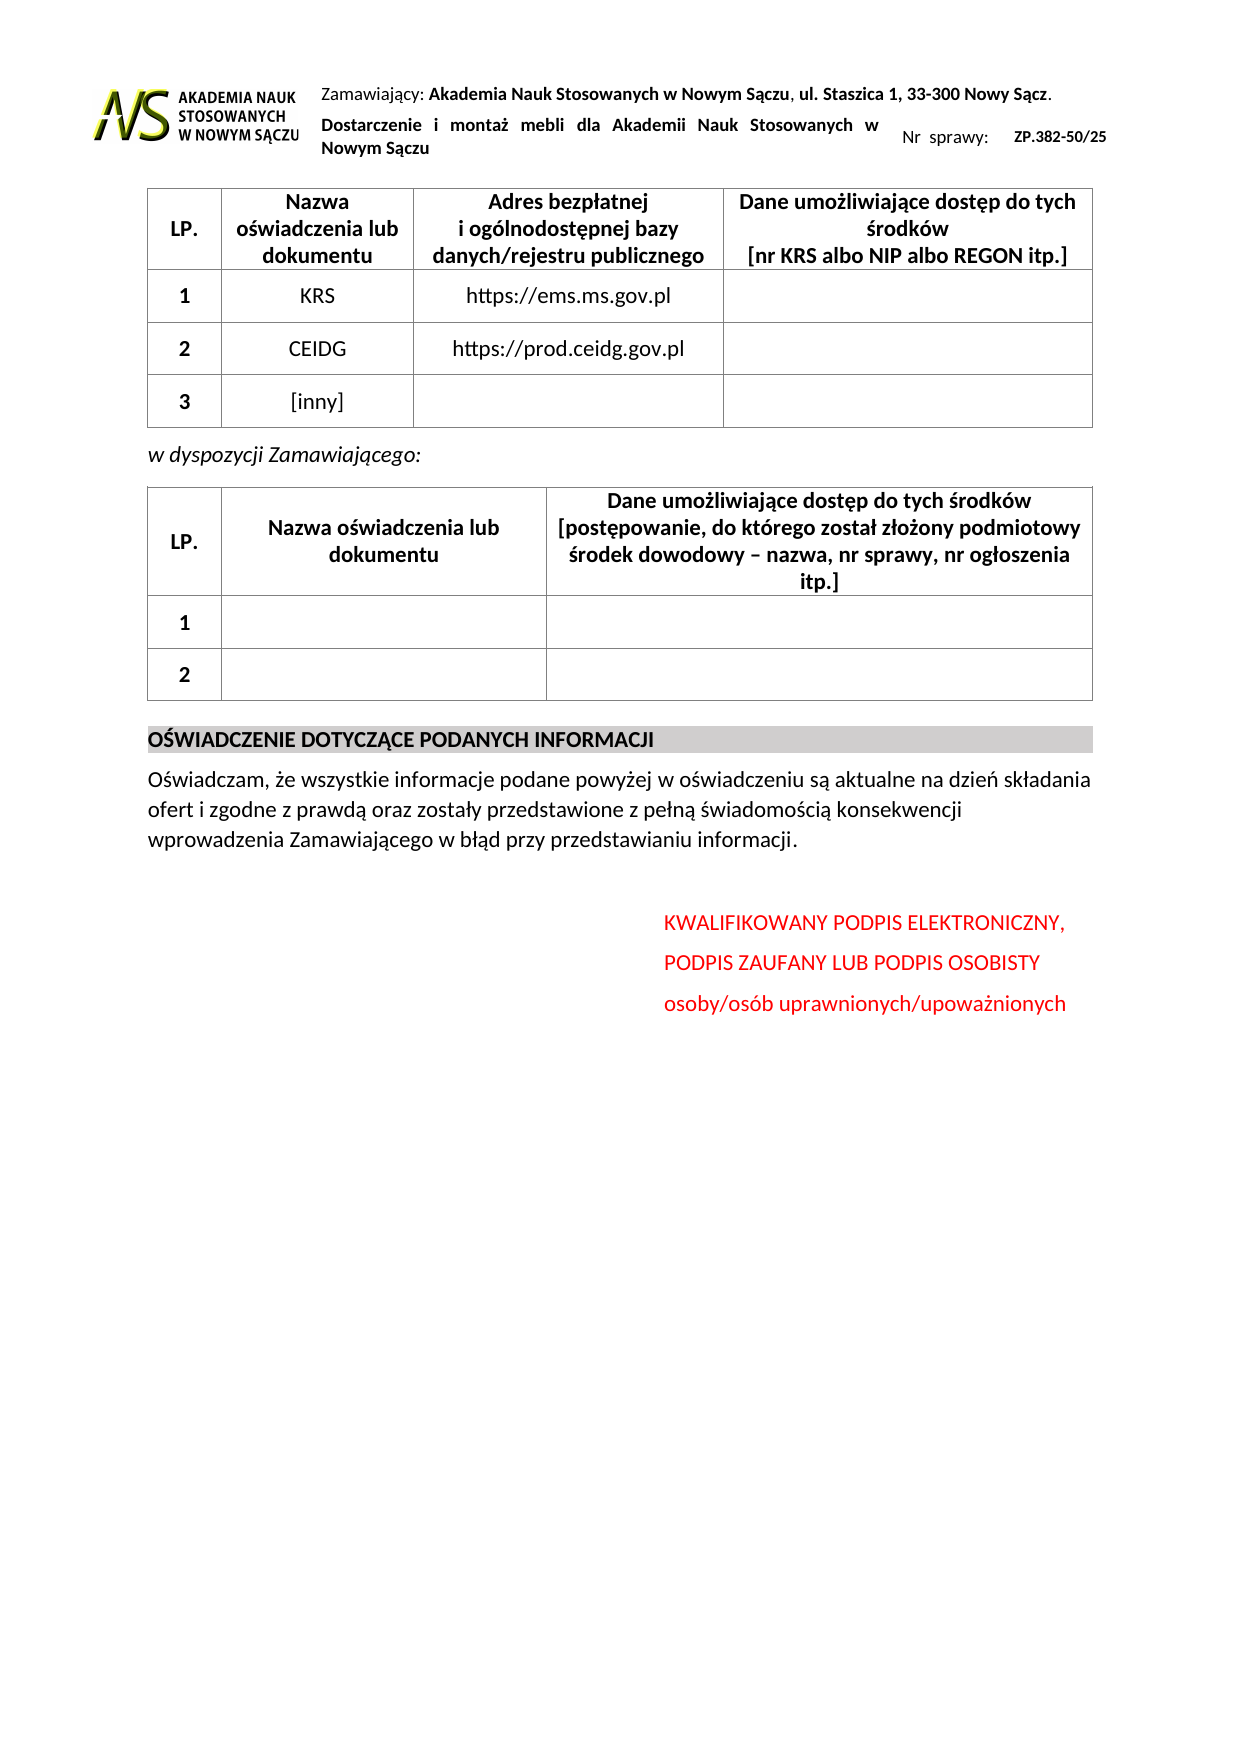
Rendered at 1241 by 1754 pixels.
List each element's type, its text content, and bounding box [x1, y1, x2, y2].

table_cell [148, 649, 221, 700]
table_header LP. [148, 189, 221, 269]
table_header Nazwa oświadczenia lub dokumentu [222, 488, 546, 595]
table_cell [148, 596, 221, 648]
table_cell [724, 375, 1092, 427]
table_cell [148, 270, 221, 322]
table_header Nazwa oświadczenia lub dokumentu [222, 189, 413, 269]
table_cell [547, 649, 1092, 700]
table_cell [547, 596, 1092, 648]
table_cell [inny] [222, 375, 413, 427]
text KWALIFIKOWANY PODPIS ELEKTRONICZNY, [664, 908, 1093, 936]
text w dyspozycji Zamawiającego: [148, 440, 1093, 468]
table_cell [222, 649, 546, 700]
table_cell [148, 375, 221, 427]
picture [92, 89, 299, 144]
table_cell https://ems.ms.gov.pl [414, 270, 723, 322]
text OŚWIADCZENIE DOTYCZĄCE PODANYCH INFORMACJI [148, 726, 1093, 753]
table_header Dane umożliwiające dostęp do tych środków [postępowanie, do którego został złożony podmiotowy środek dowodowy – nazwa, nr sprawy, nr ogłoszenia itp.] [547, 488, 1092, 595]
table_cell [222, 596, 546, 648]
table_cell [414, 375, 723, 427]
table_header LP. [148, 488, 221, 595]
table_cell [724, 323, 1092, 374]
table_cell https://prod.ceidg.gov.pl [414, 323, 723, 374]
table_header Dane umożliwiające dostęp do tych środków [nr KRS albo NIP albo REGON itp.] [724, 189, 1092, 269]
table_cell KRS [222, 270, 413, 322]
table_cell CEIDG [222, 323, 413, 374]
text PODPIS ZAUFANY LUB PODPIS OSOBISTY [590, 948, 1093, 976]
text osoby/osób uprawnionych/upoważnionych [148, 989, 1093, 1017]
table_header Adres bezpłatnej i ogólnodostępnej bazy danych/rejestru publicznego [414, 189, 723, 269]
text Oświadczam, że wszystkie informacje podane powyżej w oświadczeniu są aktualne na dzień składania ofert i zgodne z prawdą oraz zostały przedstawione z pełną świadomością konsekwencji wprowadzenia Zamawiającego w błąd przy przedstawianiu informacji. [148, 766, 1093, 853]
table_cell [724, 270, 1092, 322]
table_cell [148, 323, 221, 374]
